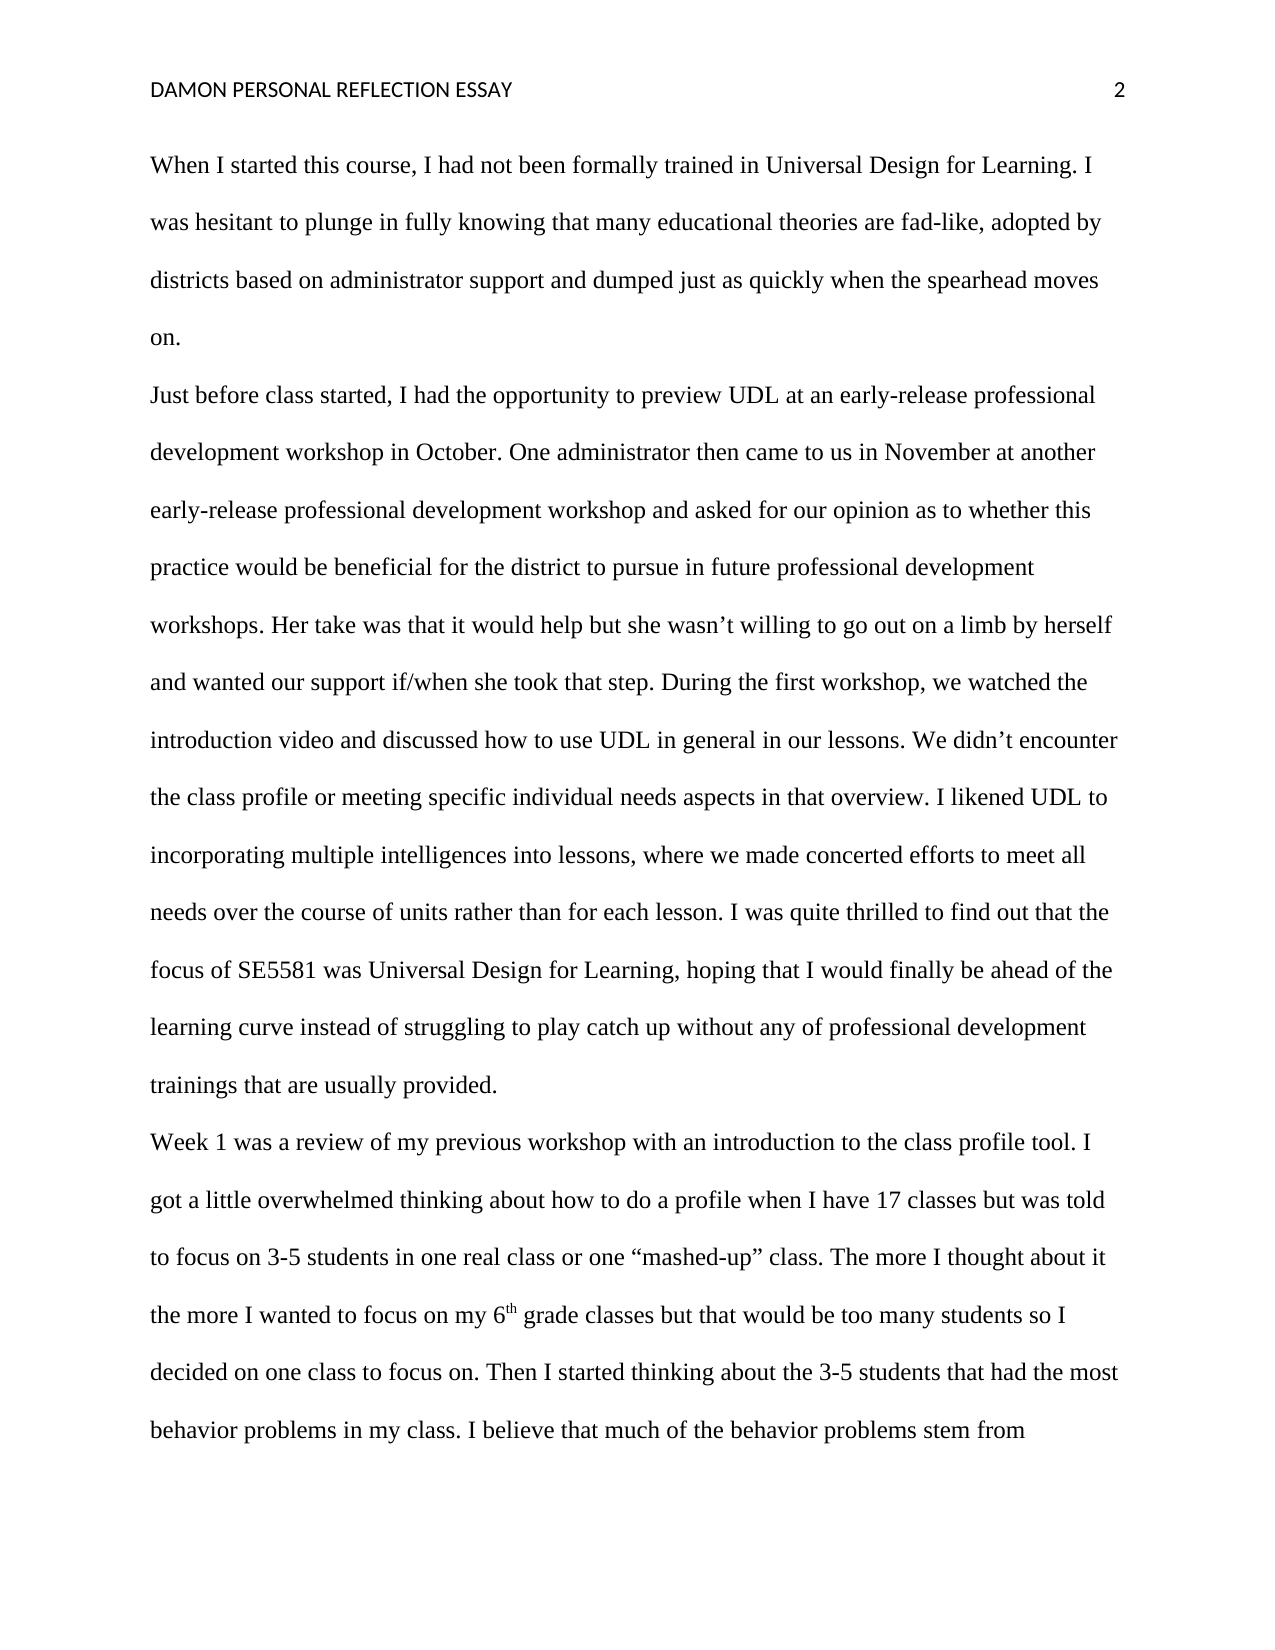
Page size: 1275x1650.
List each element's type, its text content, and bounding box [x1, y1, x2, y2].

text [150, 1127, 1125, 1444]
text Just before class started, I had the opportunity to preview UDL at an early-release professional development workshop in October. One administrator then came to us in November at another early-release professional development workshop and asked for our opinion as to whether this practice would be beneficial for the district to pursue in future professional development workshops. Her take was that it would help but she wasn’t willing to go out on a limb by herself and wanted our support if/when she took that step. During the first workshop, we watched the introduction video and discussed how to use UDL in general in our lessons. We didn’t encounter the class profile or meeting specific individual needs aspects in that overview. I likened UDL to incorporating multiple intelligences into lessons, where we made concerted efforts to meet all needs over the course of units rather than for each lesson. I was quite thrilled to find out that the focus of SE5581 was Universal Design for Learning, hoping that I would finally be ahead of the learning curve instead of struggling to play catch up without any of professional development trainings that are usually provided. [150, 380, 1125, 1099]
text When I started this course, I had not been formally trained in Universal Design for Learning. I was hesitant to plunge in fully knowing that many educational theories are fad-like, adopted by districts based on administrator support and dumped just as quickly when the spearhead moves on. [150, 150, 1125, 351]
